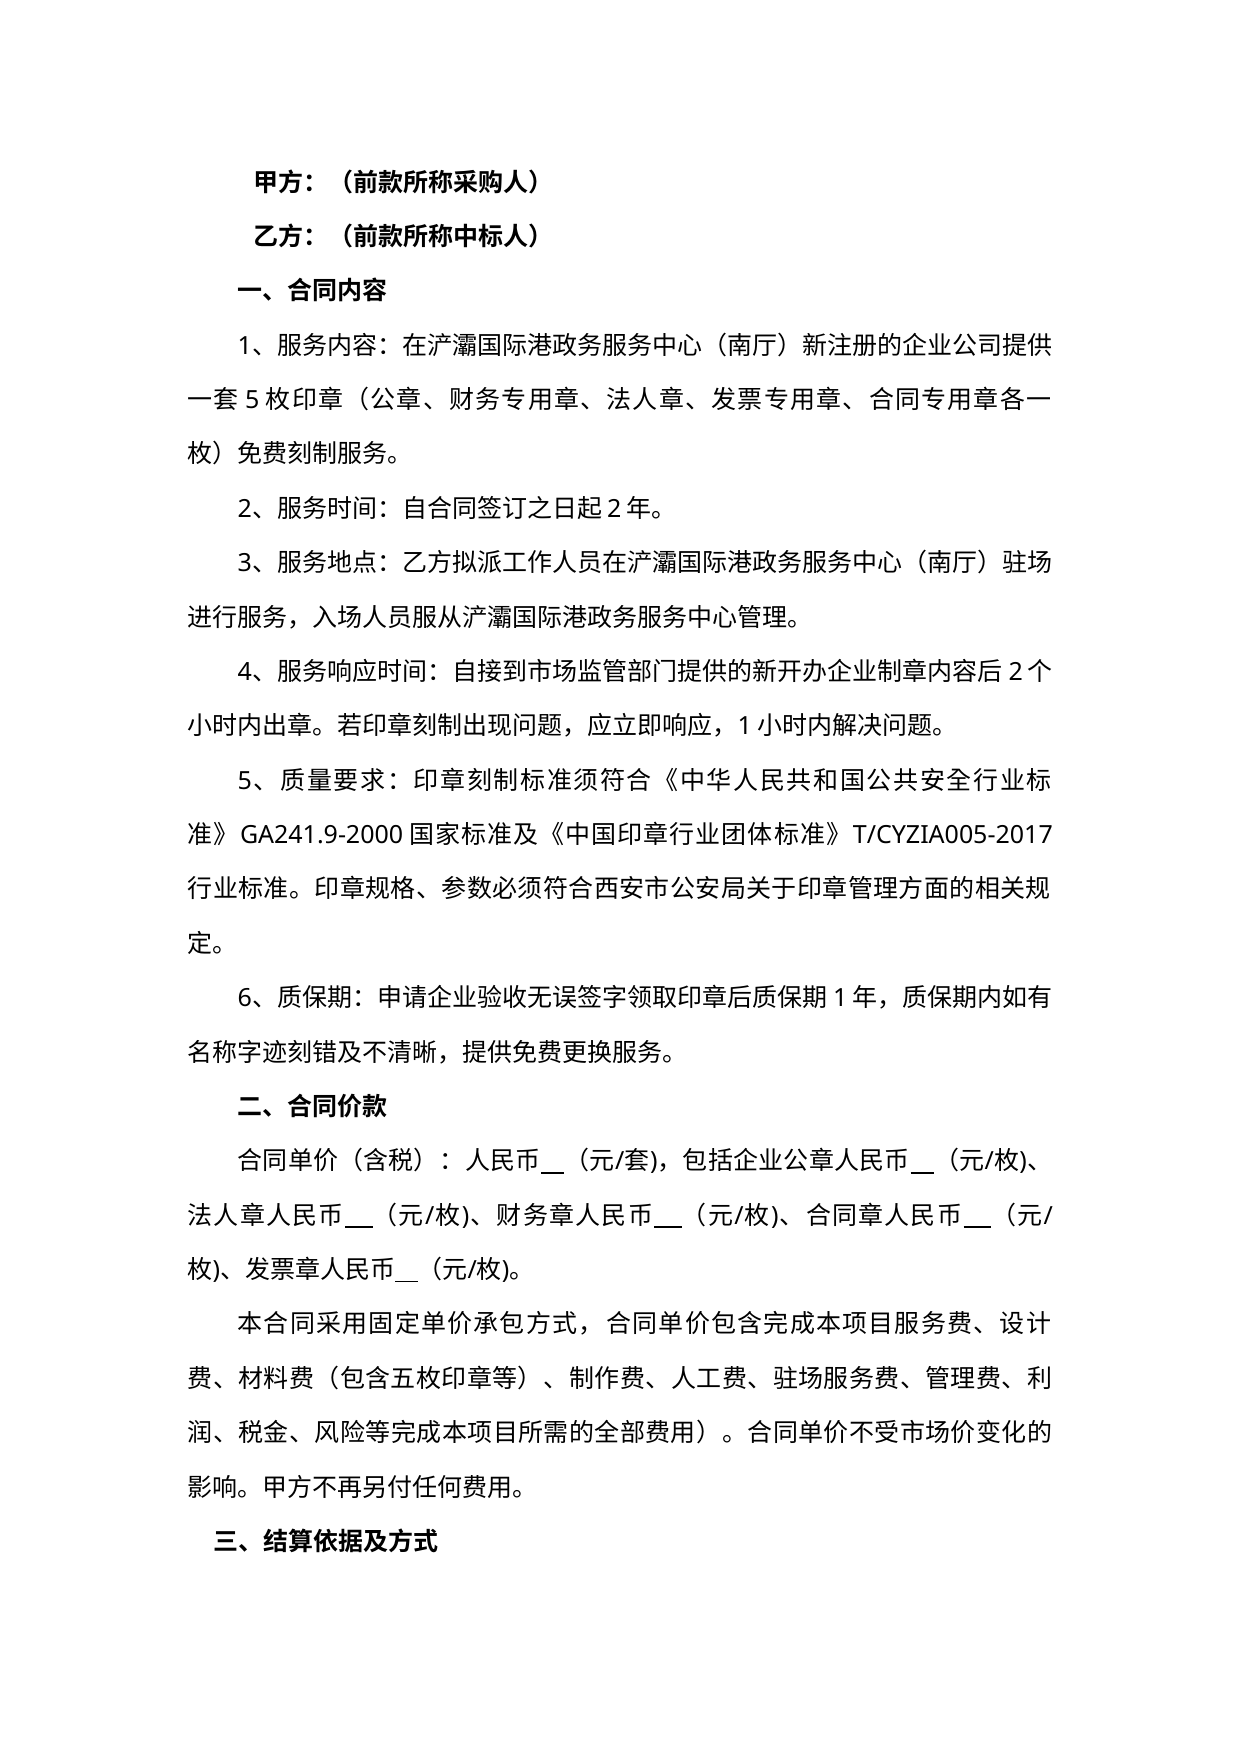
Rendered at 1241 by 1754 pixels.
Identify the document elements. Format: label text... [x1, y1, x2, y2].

text 一、合同内容 [187, 271, 1053, 307]
text 乙方：（前款所称中标人） [187, 216, 1053, 253]
list 三、结算依据及方式 [187, 1521, 1053, 1558]
text 1、服务内容：在浐灞国际港政务服务中心（南厅）新注册的企业公司提供一套5枚印章（公章、财务专用章、法人章、发票专用章、合同专用章各一枚）免费刻制服务。 [187, 325, 1053, 470]
text 本合同采用固定单价承包方式，合同单价包含完成本项目服务费、设计费、材料费（包含五枚印章等）、制作费、人工费、驻场服务费、管理费、利润、税金、风险等完成本项目所需的全部费用）。合同单价不受市场价变化的影响。甲方不再另付任何费用。 [187, 1304, 1053, 1503]
text 合同单价（含税）：人民币 （元/套)，包括企业公章人民币 （元/枚)、法人章人民币 （元/枚)、财务章人民币 （元/枚)、合同章人民币 （元/枚)、发票章人民币 （元/枚)。 [187, 1141, 1053, 1286]
text 5、质量要求：印章刻制标准须符合《中华人民共和国公共安全行业标准》GA241.9-2000国家标准及《中国印章行业团体标准》T/CYZIA005-2017行业标准。印章规格、参数必须符合西安市公安局关于印章管理方面的相关规定。 [187, 760, 1053, 959]
text 二、合同价款 [187, 1086, 1053, 1123]
text 4、服务响应时间：自接到市场监管部门提供的新开办企业制章内容后2个小时内出章。若印章刻制出现问题，应立即响应，1小时内解决问题。 [187, 651, 1053, 742]
text 甲方：（前款所称采购人） [187, 162, 1053, 198]
text 2、服务时间：自合同签订之日起2年。 [187, 488, 1053, 524]
text 3、服务地点：乙方拟派工作人员在浐灞国际港政务服务中心（南厅）驻场进行服务，入场人员服从浐灞国际港政务服务中心管理。 [187, 543, 1053, 633]
text 6、质保期：申请企业验收无误签字领取印章后质保期1年，质保期内如有名称字迹刻错及不清晰，提供免费更换服务。 [187, 978, 1053, 1068]
